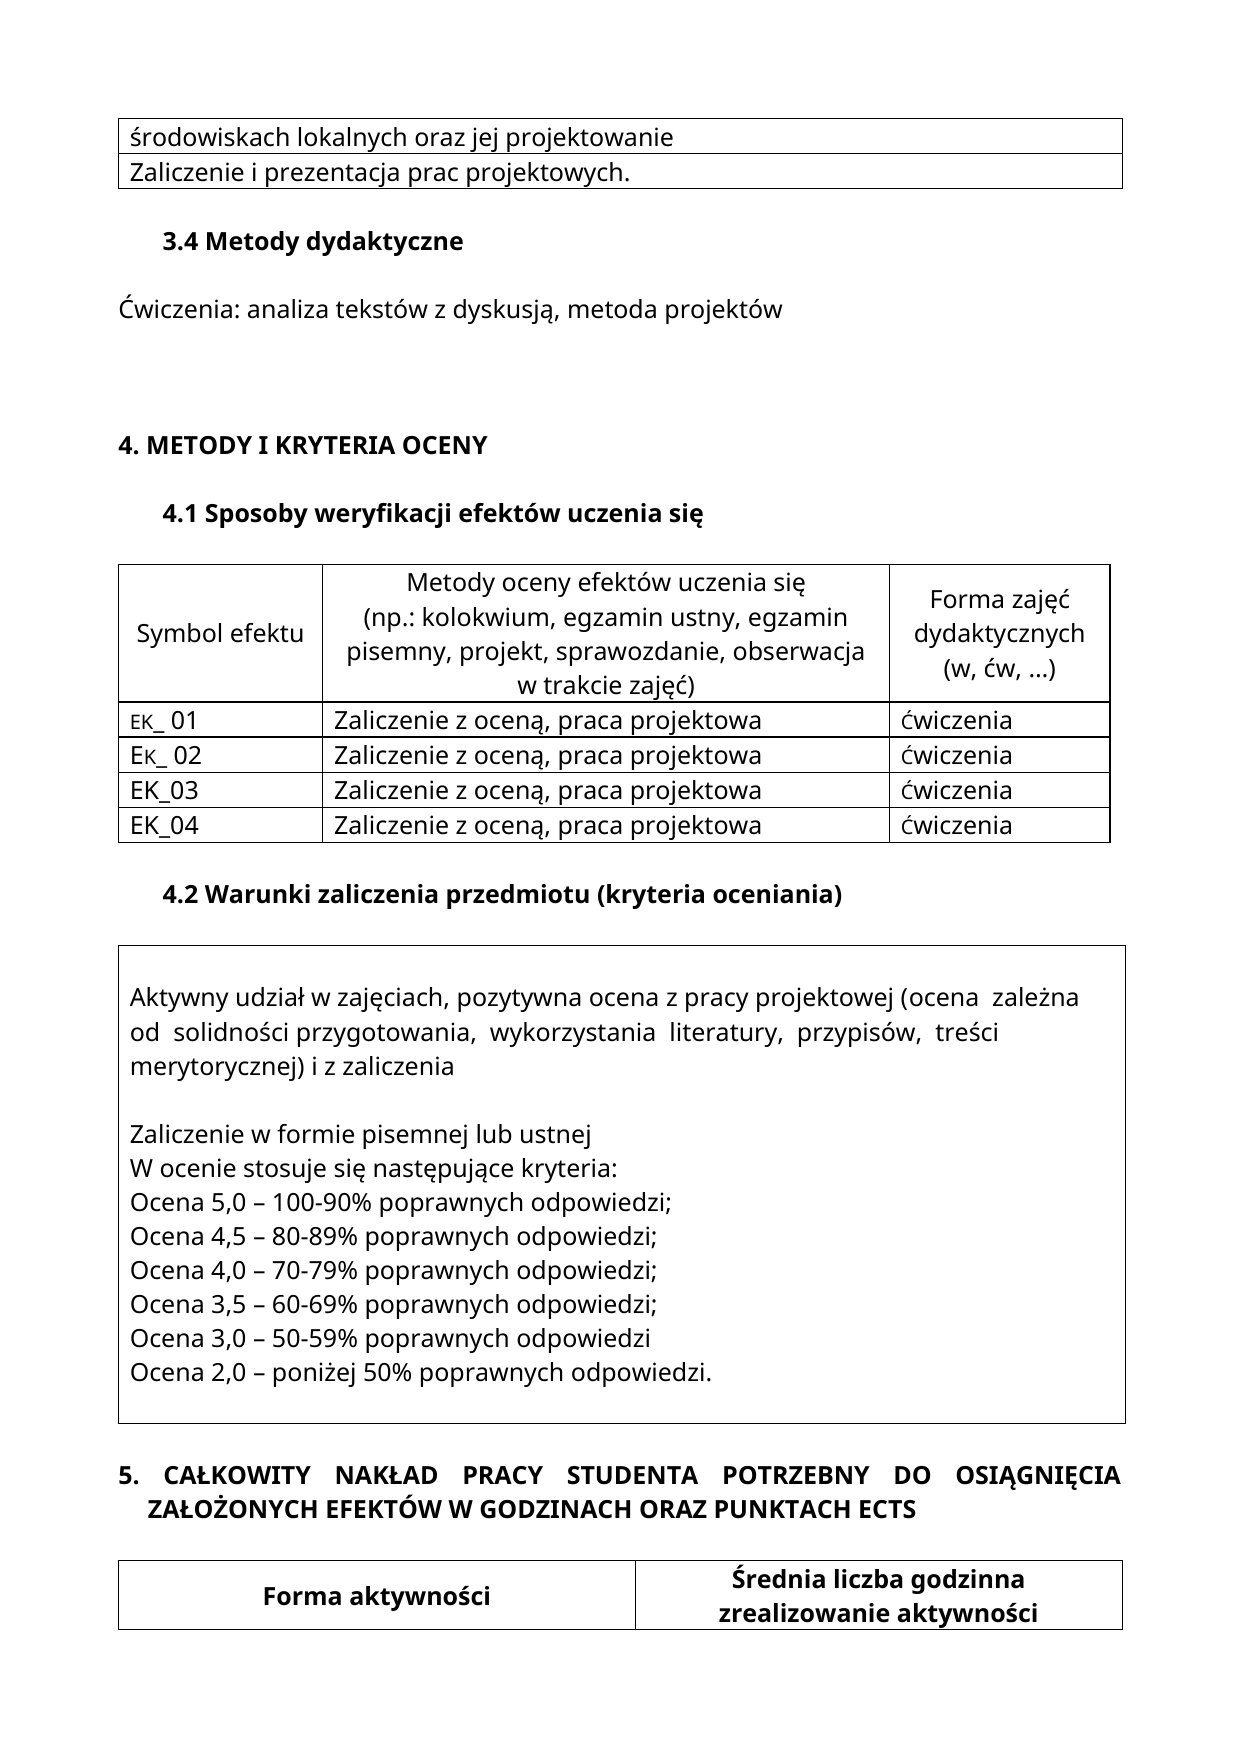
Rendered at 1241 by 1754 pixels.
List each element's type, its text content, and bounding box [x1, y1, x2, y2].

text Ćwiczenia: analiza tekstów z dyskusją, metoda projektów [118, 292, 1122, 326]
table_cell ćwiczenia [890, 808, 1109, 842]
table_header Forma zajęć dydaktycznych (w, ćw, …) [890, 565, 1109, 701]
text 4.1 Sposoby weryfikacji efektów uczenia się [162, 496, 1122, 530]
text 3.4 Metody dydaktyczne [162, 223, 1122, 257]
table_cell Zaliczenie z oceną, praca projektowa [323, 738, 889, 772]
table_cell ćwiczenia [890, 703, 1109, 736]
table_cell Zaliczenie z oceną, praca projektowa [323, 773, 889, 807]
table_cell Zaliczenie i prezentacja prac projektowych. [119, 154, 1122, 188]
table_header Średnia liczba godzinna zrealizowanie aktywności [636, 1561, 1122, 1629]
table_cell Ek_ 02 [119, 738, 322, 772]
table_cell ćwiczenia [890, 773, 1109, 807]
table_cell Zaliczenie z oceną, praca projektowa [323, 703, 889, 736]
table_header Metody oceny efektów uczenia się (np.: kolokwium, egzamin ustny, egzamin pisemny, projekt, sprawozdanie, obserwacja w trakcie zajęć) [323, 565, 889, 701]
table_cell EK_03 [119, 773, 322, 807]
table_cell Zaliczenie z oceną, praca projektowa [323, 808, 889, 842]
text 4.2 Warunki zaliczenia przedmiotu (kryteria oceniania) [162, 877, 1122, 911]
table_header Forma aktywności [119, 1561, 635, 1629]
table_cell ek_ 01 [119, 703, 322, 736]
table_header Symbol efektu [119, 565, 322, 701]
table_cell ćwiczenia [890, 738, 1109, 772]
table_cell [119, 119, 1122, 153]
table_cell EK_04 [119, 808, 322, 842]
table_header Aktywny udział w zajęciach, pozytywna ocena z pracy projektowej (ocena zależna od solidności przygotowania, wykorzystania literatury, przypisów, treści merytorycznej) i z zaliczenia Zaliczenie w formie pisemnej lub ustnej W ocenie stosuje się następujące kryteria: Ocena 5,0 – 100-90% poprawnych odpowiedzi; Ocena 4,5 – 80-89% poprawnych odpowiedzi; Ocena 4,0 – 70-79% poprawnych odpowiedzi; Ocena 3,5 – 60-69% poprawnych odpowiedzi; Ocena 3,0 – 50-59% poprawnych odpowiedzi Ocena 2,0 – poniżej 50% poprawnych odpowiedzi. [119, 946, 1125, 1423]
text 5. CAŁKOWITY NAKŁAD PRACY STUDENTA POTRZEBNY DO OSIĄGNIĘCIA ZAŁOŻONYCH EFEKTÓW W GODZINACH ORAZ PUNKTACH ECTS [118, 1458, 1122, 1526]
text 4. METODY I KRYTERIA OCENY [118, 428, 1122, 462]
